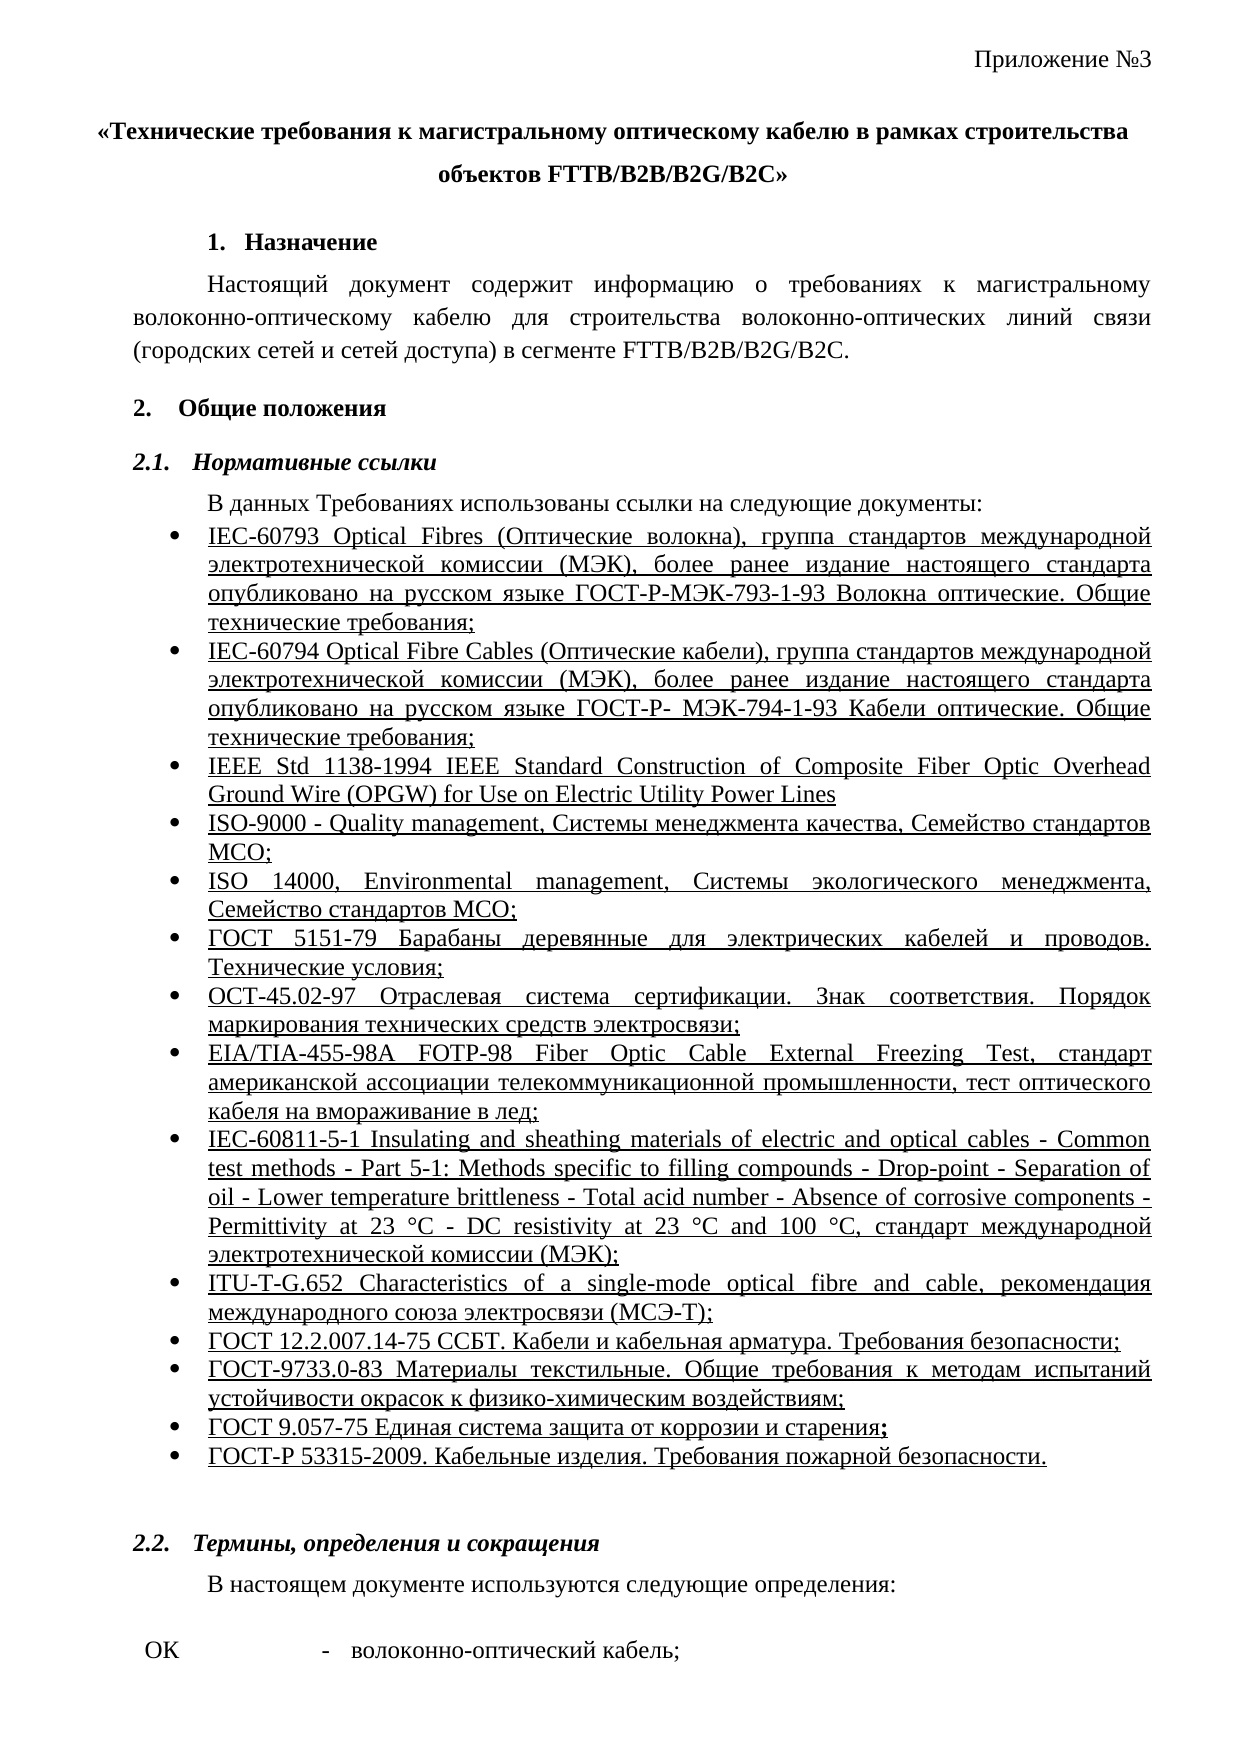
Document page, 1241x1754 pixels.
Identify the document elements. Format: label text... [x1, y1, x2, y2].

list IEC-60794 Optical Fibre Cables (Оптические кабели), группа стандартов международной электротехнической комиссии (МЭК), более ранее издание настоящего стандарта опубликовано на русском языке ГОСТ-Р- МЭК-794-1-93 Кабели оптические. Общие технические требования; [170, 636, 1152, 751]
text В данных Требованиях использованы ссылки на следующие документы: [133, 488, 1152, 517]
list IEC-60793 Optical Fibres (Оптические волокна), группа стандартов международной электротехнической комиссии (МЭК), более ранее издание настоящего стандарта опубликовано на русском языке ГОСТ-Р-МЭК-793-1-93 Волокна оптические. Общие технические требования; [170, 521, 1152, 636]
list ОСТ-45.02-97 Отраслевая система сертификации. Знак соответствия. Порядок маркирования технических средств электросвязи; [170, 981, 1152, 1038]
list ГОСТ-9733.0-83 Материалы текстильные. Общие требования к методам испытаний устойчивости окрасок к физико-химическим воздействиям; [170, 1354, 1152, 1412]
list ISO-9000 - Quality management, Системы менеджмента качества, Семейство стандартов МСО; [170, 808, 1152, 866]
list ГОСТ 9.057-75 Единая система защита от коррозии и старения; [170, 1412, 1152, 1441]
text Приложение №3 [74, 44, 1152, 73]
list ГОСТ 12.2.007.14-75 ССБТ. Кабели и кабельная арматура. Требования безопасности; [170, 1326, 1152, 1354]
list IEC-60811-5-1 Insulating and sheathing materials of electric and optical cables - Common test methods - Part 5-1: Methods specific to filling compounds - Drop-point - Separation of oil - Lower temperature brittleness - Total acid number - Absence of corrosive components - Permittivity at 23 °C - DC resistivity at 23 °C and 100 °C, стандарт международной электротехнической комиссии (МЭК); [170, 1124, 1152, 1268]
list ISO 14000, Environmental management, Системы экологического менеджмента, Семейство стандартов МСО; [170, 866, 1152, 923]
list IEEE Std 1138-1994 IEEE Standard Construction of Composite Fiber Optic Overhead Ground Wire (OPGW) for Use on Electric Utility Power Lines [170, 751, 1152, 808]
subtitle Нормативные ссылки [133, 447, 1152, 475]
list ITU-T-G.652 Characteristics of a single-mode optical fibre and cable, рекомендация международного союза электросвязи (МСЭ-Т); [170, 1268, 1152, 1326]
text В настоящем документе используются следующие определения: [133, 1569, 1152, 1598]
subtitle Термины, определения и сокращения [133, 1528, 1152, 1556]
table_header волоконно-оптический кабель; [340, 1635, 1137, 1668]
text Настоящий документ содержит информацию о требованиях к магистральному волоконно-оптическому кабелю для строительства волоконно-оптических линий связи (городских сетей и сетей доступа) в сегменте FTTB/B2B/B2G/B2C. [133, 269, 1152, 363]
text «Технические требования к магистральному оптическому кабелю в рамках строительства объектов FTTB/B2B/B2G/B2C» [74, 116, 1152, 188]
list ГОСТ 5151-79 Барабаны деревянные для электрических кабелей и проводов. Технические условия; [170, 923, 1152, 981]
table_header - [310, 1635, 339, 1668]
subtitle Общие положения [133, 393, 1152, 422]
table_header ОК [133, 1635, 310, 1668]
list EIA/TIA-455-98A FOTP-98 Fiber Optic Cable External Freezing Test, стандарт американской ассоциации телекоммуникационной промышленности, тест оптического кабеля на вмораживание в лед; [170, 1038, 1152, 1124]
list ГОСТ-Р 53315-2009. Кабельные изделия. Требования пожарной безопасности. [170, 1441, 1152, 1469]
subtitle Назначение [207, 227, 1152, 256]
